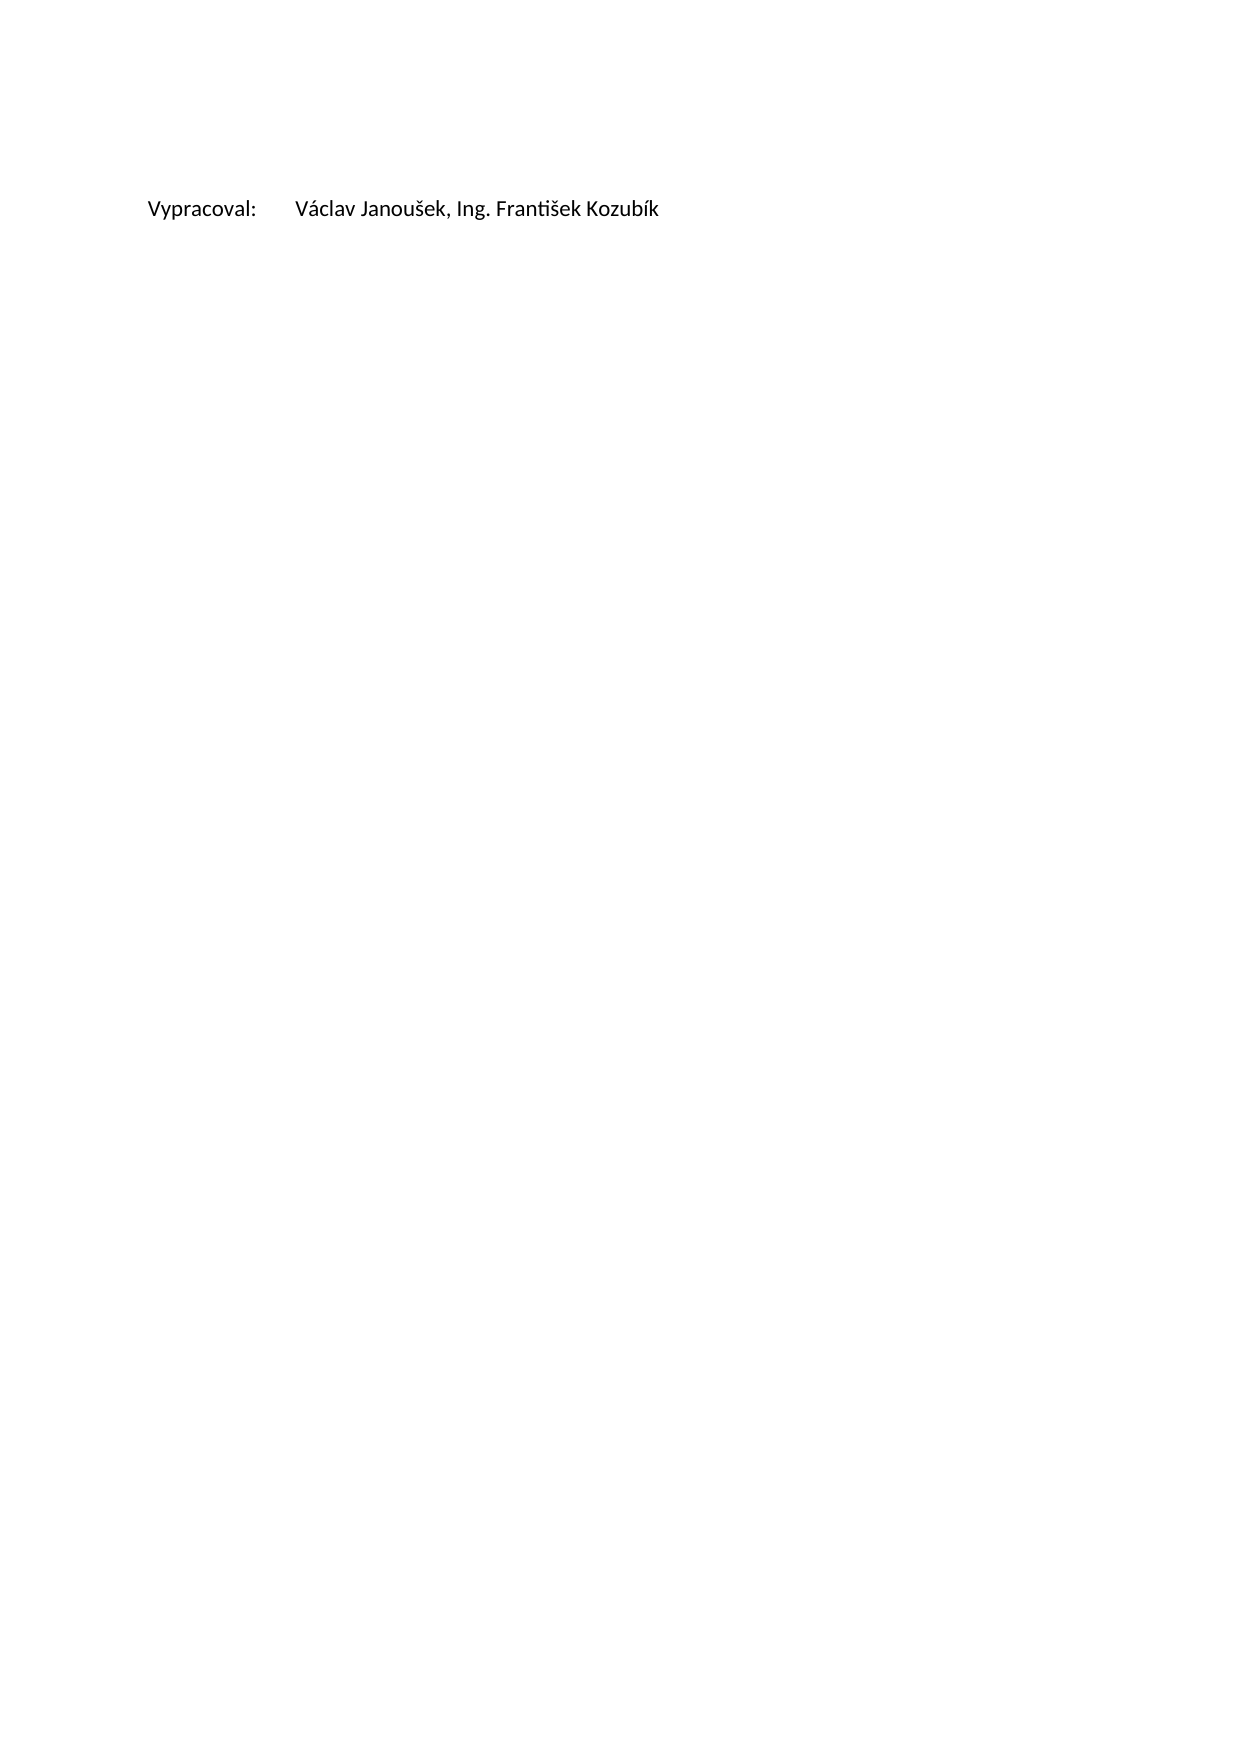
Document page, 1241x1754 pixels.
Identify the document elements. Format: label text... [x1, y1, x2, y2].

text Vypracoval: Václav Janoušek, Ing. František Kozubík [148, 194, 1093, 222]
